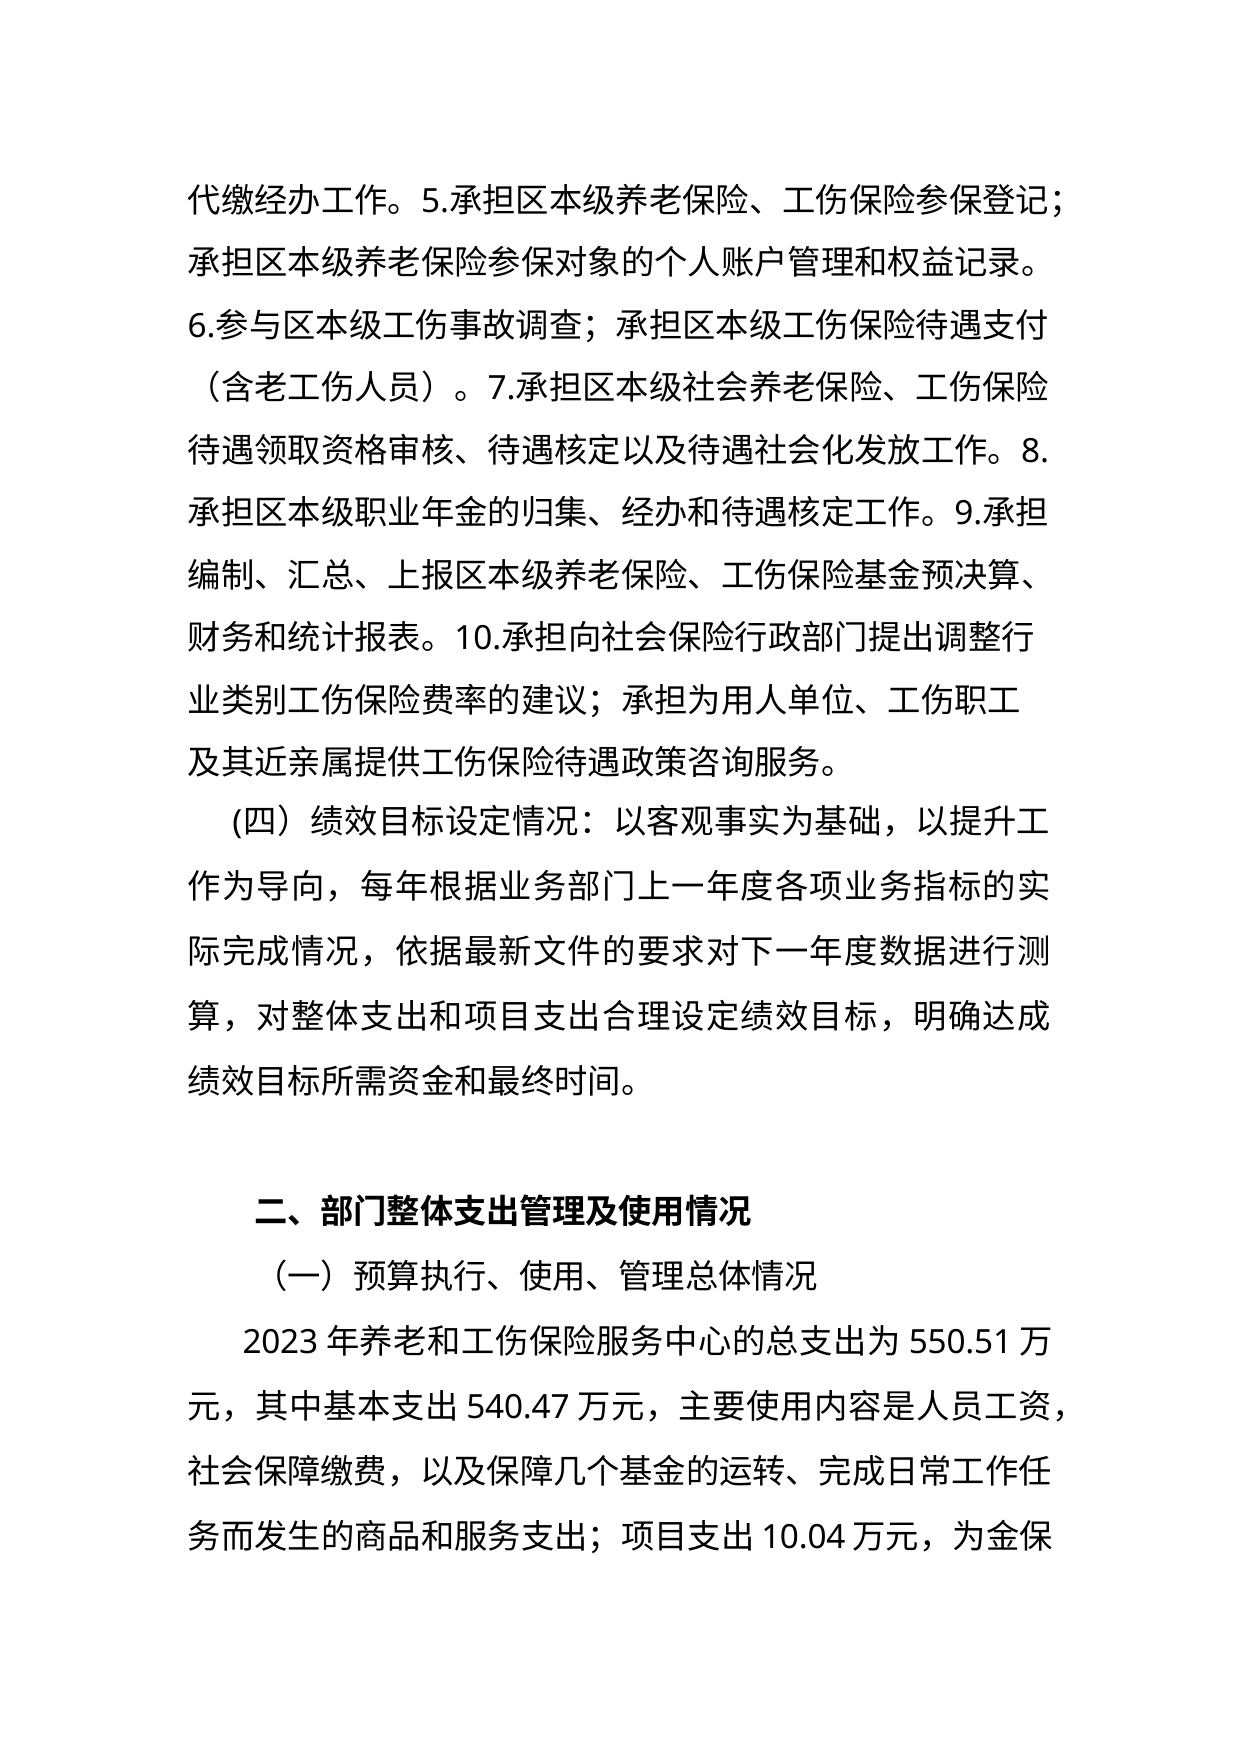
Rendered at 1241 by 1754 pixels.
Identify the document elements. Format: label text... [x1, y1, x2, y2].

text （一）预算执行、使用、管理总体情况 [254, 1242, 1053, 1307]
text 二、部门整体支出管理及使用情况 [187, 1177, 1053, 1242]
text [187, 1307, 1053, 1567]
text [187, 162, 1053, 787]
text (四）绩效目标设定情况：以客观事实为基础，以提升工作为导向，每年根据业务部门上一年度各项业务指标的实际完成情况，依据最新文件的要求对下一年度数据进行测算，对整体支出和项目支出合理设定绩效目标，明确达成绩效目标所需资金和最终时间。 [187, 787, 1053, 1112]
